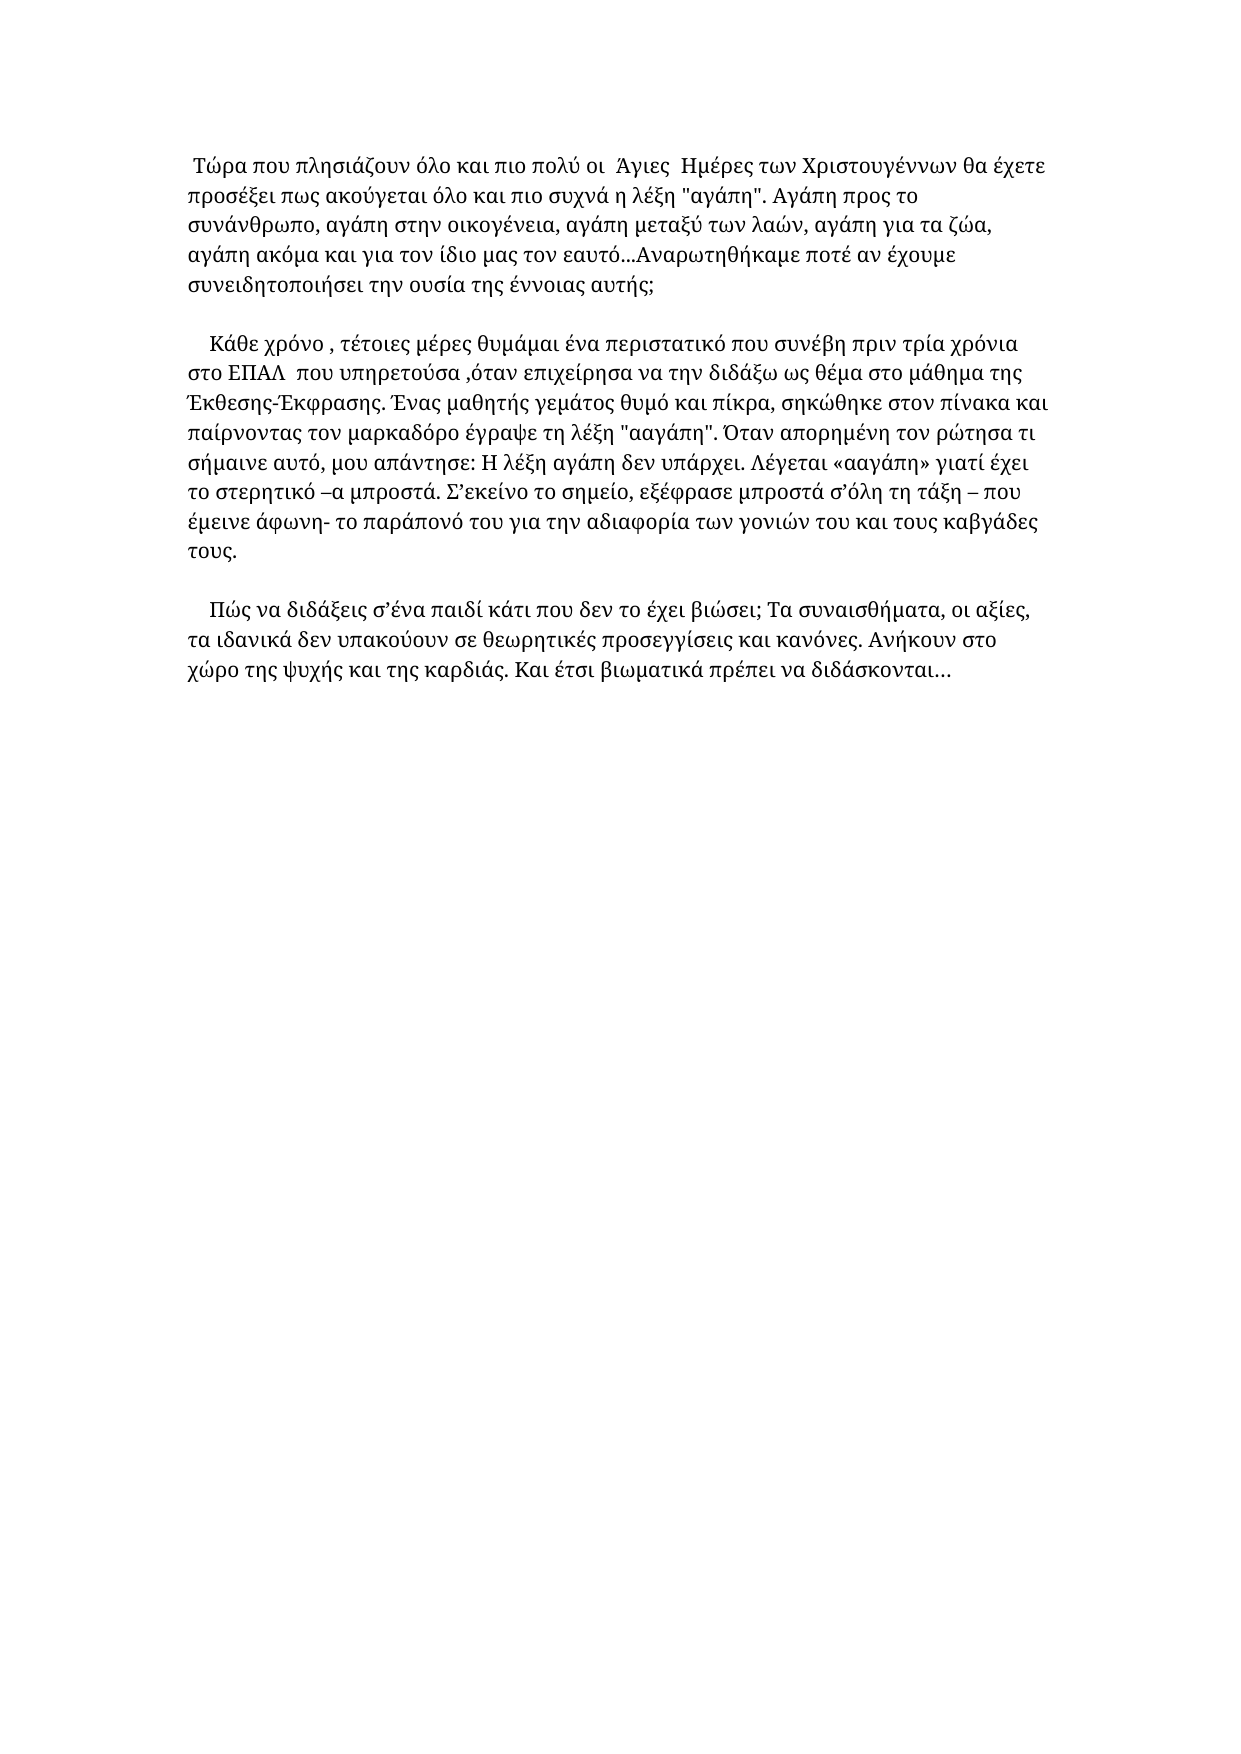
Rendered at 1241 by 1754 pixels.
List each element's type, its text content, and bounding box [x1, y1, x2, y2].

text Τώρα που πλησιάζουν όλο και πιο πολύ οι Άγιες Ημέρες των Χριστουγέννων θα έχετε προσέξει πως ακούγεται όλο και πιο συχνά η λέξη "αγάπη". Αγάπη προς το συνάνθρωπο, αγάπη στην οικογένεια, αγάπη μεταξύ των λαών, αγάπη για τα ζώα, αγάπη ακόμα και για τον ίδιο μας τον εαυτό...Αναρωτηθήκαμε ποτέ αν έχουμε συνειδητοποιήσει την ουσία της έννοιας αυτής; [187, 150, 1053, 298]
text Πώς να διδάξεις σ’ένα παιδί κάτι που δεν το έχει βιώσει; Τα συναισθήματα, οι αξίες, τα ιδανικά δεν υπακούουν σε θεωρητικές προσεγγίσεις και κανόνες. Ανήκουν στο χώρο της ψυχής και της καρδιάς. Και έτσι βιωματικά πρέπει να διδάσκονται… [187, 594, 1053, 683]
text Κάθε χρόνο , τέτοιες μέρες θυμάμαι ένα περιστατικό που συνέβη πριν τρία χρόνια στο ΕΠΑΛ που υπηρετούσα ,όταν επιχείρησα να την διδάξω ως θέμα στο μάθημα της Έκθεσης-Έκφρασης. Ένας μαθητής γεμάτος θυμό και πίκρα, σηκώθηκε στον πίνακα και παίρνοντας τον μαρκαδόρο έγραψε τη λέξη "ααγάπη". Όταν απορημένη τον ρώτησα τι σήμαινε αυτό, μου απάντησε: Η λέξη αγάπη δεν υπάρχει. Λέγεται «ααγάπη» γιατί έχει το στερητικό –α μπροστά. Σ’εκείνο το σημείο, εξέφρασε μπροστά σ’όλη τη τάξη – που έμεινε άφωνη- το παράπονό του για την αδιαφορία των γονιών του και τους καβγάδες τους. [187, 328, 1053, 565]
